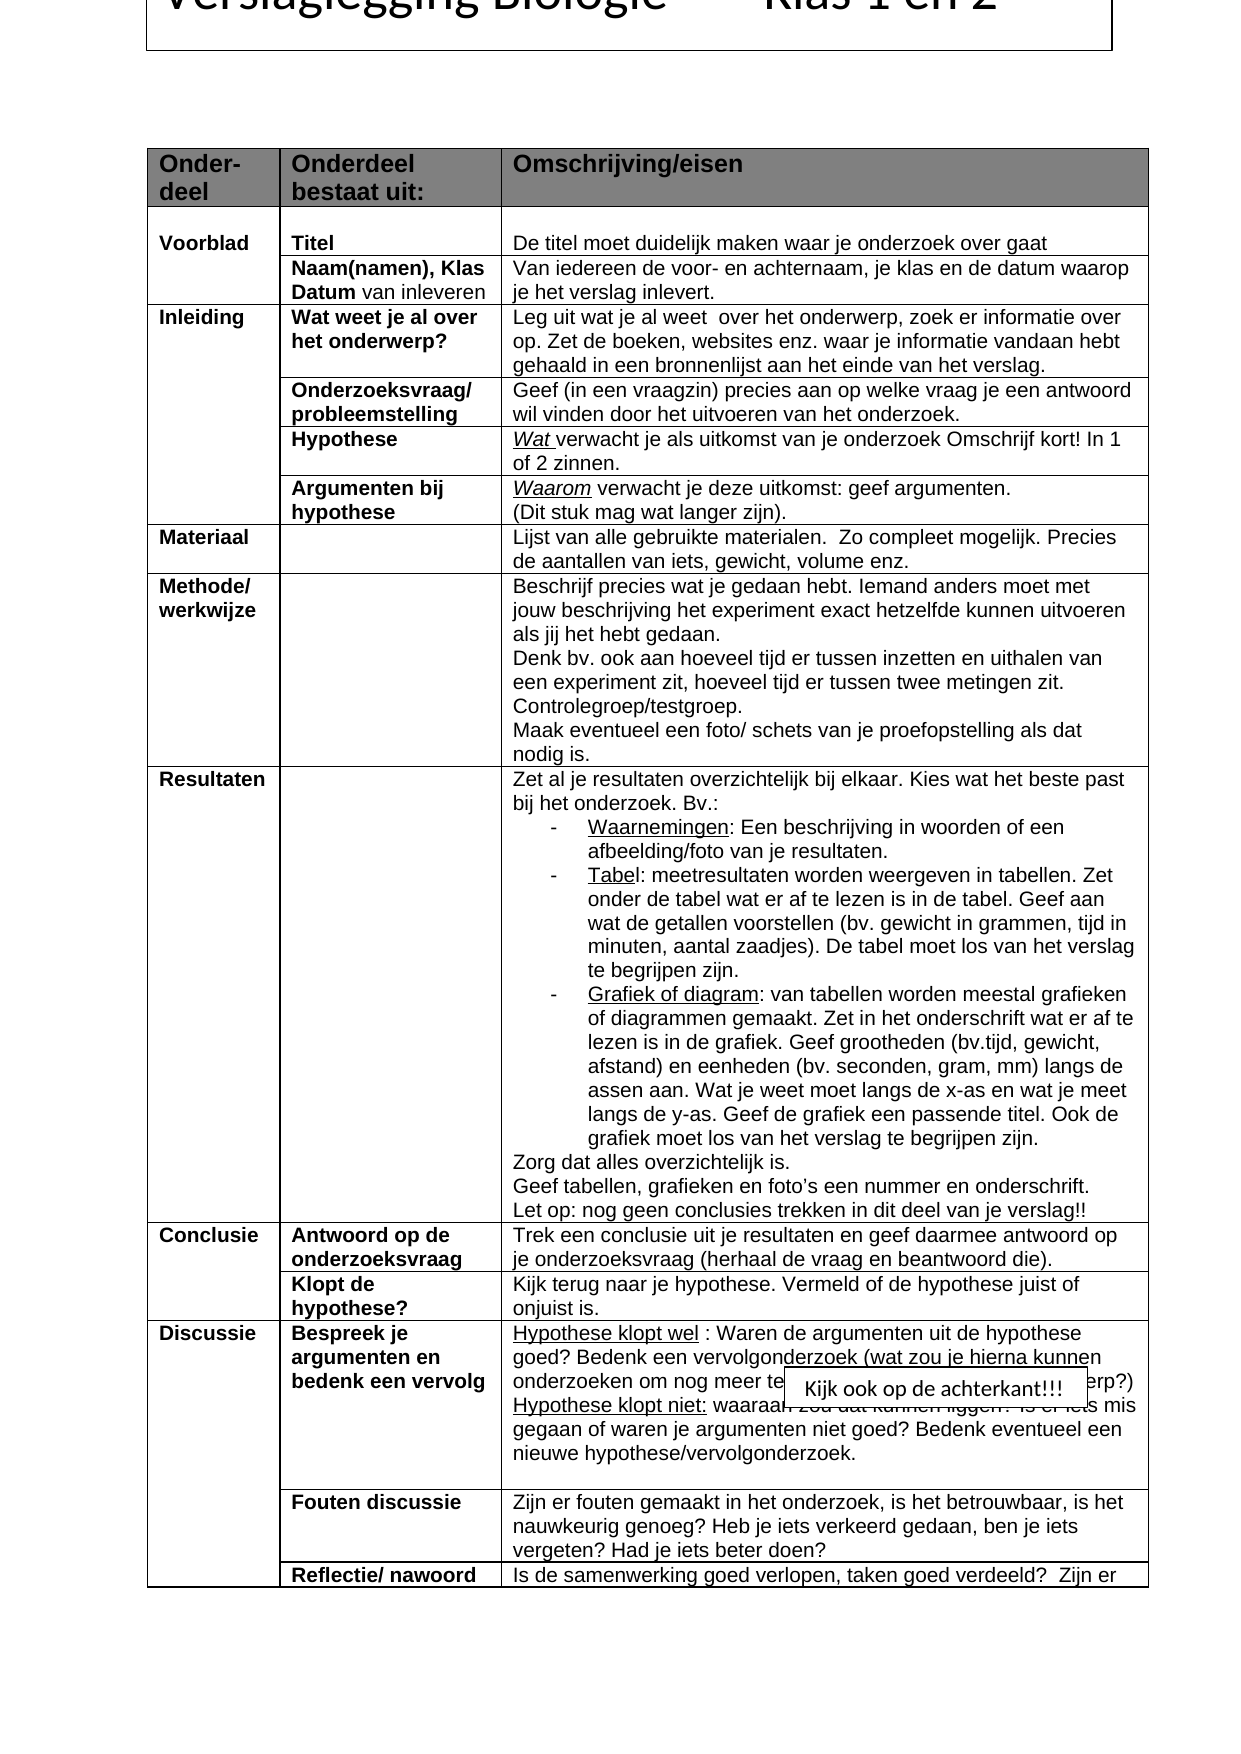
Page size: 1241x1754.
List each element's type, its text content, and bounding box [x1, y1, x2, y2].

table_cell Van iedereen de voor- en achternaam, je klas en de datum waarop je het verslag inlevert. [502, 256, 1148, 304]
table_cell Antwoord op de onderzoeksvraag [281, 1223, 501, 1271]
table_cell Fouten discussie [281, 1490, 501, 1561]
table_cell Conclusie [148, 1223, 279, 1320]
table_cell Materiaal [148, 525, 279, 573]
table_cell Waarom verwacht je deze uitkomst: geef argumenten. (Dit stuk mag wat langer zijn). [502, 476, 1148, 524]
table_cell Reflectie/ nawoord [281, 1563, 501, 1586]
table_cell Wat verwacht je als uitkomst van je onderzoek Omschrijf kort! In 1 of 2 zinnen. [502, 427, 1148, 475]
table_cell Geef (in een vraagzin) precies aan op welke vraag je een antwoord wil vinden door het uitvoeren van het onderzoek. [502, 378, 1148, 426]
table_header Onder-deel [148, 149, 279, 206]
table_cell Onderzoeksvraag/ probleemstelling [281, 378, 501, 426]
table_cell Trek een conclusie uit je resultaten en geef daarmee antwoord op je onderzoeksvraag (herhaal de vraag en beantwoord die). [502, 1223, 1148, 1271]
table_header Onderdeel bestaat uit: [281, 149, 501, 206]
table_cell [281, 767, 501, 1222]
table_cell Wat weet je al over het onderwerp? [281, 305, 501, 377]
table_cell Zet al je resultaten overzichtelijk bij elkaar. Kies wat het beste past bij het onderzoek. Bv.: Waarnemingen: Een beschrijving in woorden of een afbeelding/foto van je resultaten. Tabel: meetresultaten worden weergeven in tabellen. Zet onder de tabel wat er af te lezen is in de tabel. Geef aan wat de getallen voorstellen (bv. gewicht in grammen, tijd in minuten, aantal zaadjes). De tabel moet los van het verslag te begrijpen zijn. Grafiek of diagram: van tabellen worden meestal grafieken of diagrammen gemaakt. Zet in het onderschrift wat er af te lezen is in de grafiek. Geef grootheden (bv.tijd, gewicht, afstand) en eenheden (bv. seconden, gram, mm) langs de assen aan. Wat je weet moet langs de x-as en wat je meet langs de y-as. Geef de grafiek een passende titel. Ook de grafiek moet los van het verslag te begrijpen zijn. Zorg dat alles overzichtelijk is. Geef tabellen, grafieken en foto’s een nummer en onderschrift. Let op: nog geen conclusies trekken in dit deel van je verslag!! [502, 767, 1148, 1222]
table_header Omschrijving/eisen [502, 149, 1148, 206]
table_cell Hypothese klopt wel : Waren de argumenten uit de hypothese goed? Bedenk een vervolgonderzoek (wat zou je hierna kunnen onderzoeken om nog meer te weten te komen over dit onderwerp?) Hypothese klopt niet: waaraan zou dat kunnen liggen? Is er iets mis gegaan of waren je argumenten niet goed? Bedenk eventueel een nieuwe hypothese/vervolgonderzoek. [502, 1321, 1148, 1488]
table_cell Voorblad [148, 207, 279, 304]
table_cell Inleiding [148, 305, 279, 524]
table_cell [281, 525, 501, 573]
table_cell [281, 574, 501, 766]
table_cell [502, 1563, 1148, 1586]
table_cell Argumenten bij hypothese [281, 476, 501, 524]
table_cell Beschrijf precies wat je gedaan hebt. Iemand anders moet met jouw beschrijving het experiment exact hetzelfde kunnen uitvoeren als jij het hebt gedaan. Denk bv. ook aan hoeveel tijd er tussen inzetten en uithalen van een experiment zit, hoeveel tijd er tussen twee metingen zit. Controlegroep/testgroep. Maak eventueel een foto/ schets van je proefopstelling als dat nodig is. [502, 574, 1148, 766]
table_cell Hypothese [281, 427, 501, 475]
table_cell Naam(namen), Klas Datum van inleveren [281, 256, 501, 304]
table_cell Methode/ werkwijze [148, 574, 279, 766]
table_cell Lijst van alle gebruikte materialen. Zo compleet mogelijk. Precies de aantallen van iets, gewicht, volume enz. [502, 525, 1148, 573]
table_cell Titel [281, 207, 501, 255]
table_cell Zijn er fouten gemaakt in het onderzoek, is het betrouwbaar, is het nauwkeurig genoeg? Heb je iets verkeerd gedaan, ben je iets vergeten? Had je iets beter doen? [502, 1490, 1148, 1561]
table_cell De titel moet duidelijk maken waar je onderzoek over gaat [502, 207, 1148, 255]
table_cell Leg uit wat je al weet over het onderwerp, zoek er informatie over op. Zet de boeken, websites enz. waar je informatie vandaan hebt gehaald in een bronnenlijst aan het einde van het verslag. [502, 305, 1148, 377]
table_cell Discussie [148, 1321, 279, 1586]
table_cell Bespreek je argumenten en bedenk een vervolg [281, 1321, 501, 1488]
table_cell Kijk terug naar je hypothese. Vermeld of de hypothese juist of onjuist is. [502, 1272, 1148, 1320]
table_cell Klopt de hypothese? [281, 1272, 501, 1320]
table_cell Resultaten [148, 767, 279, 1222]
